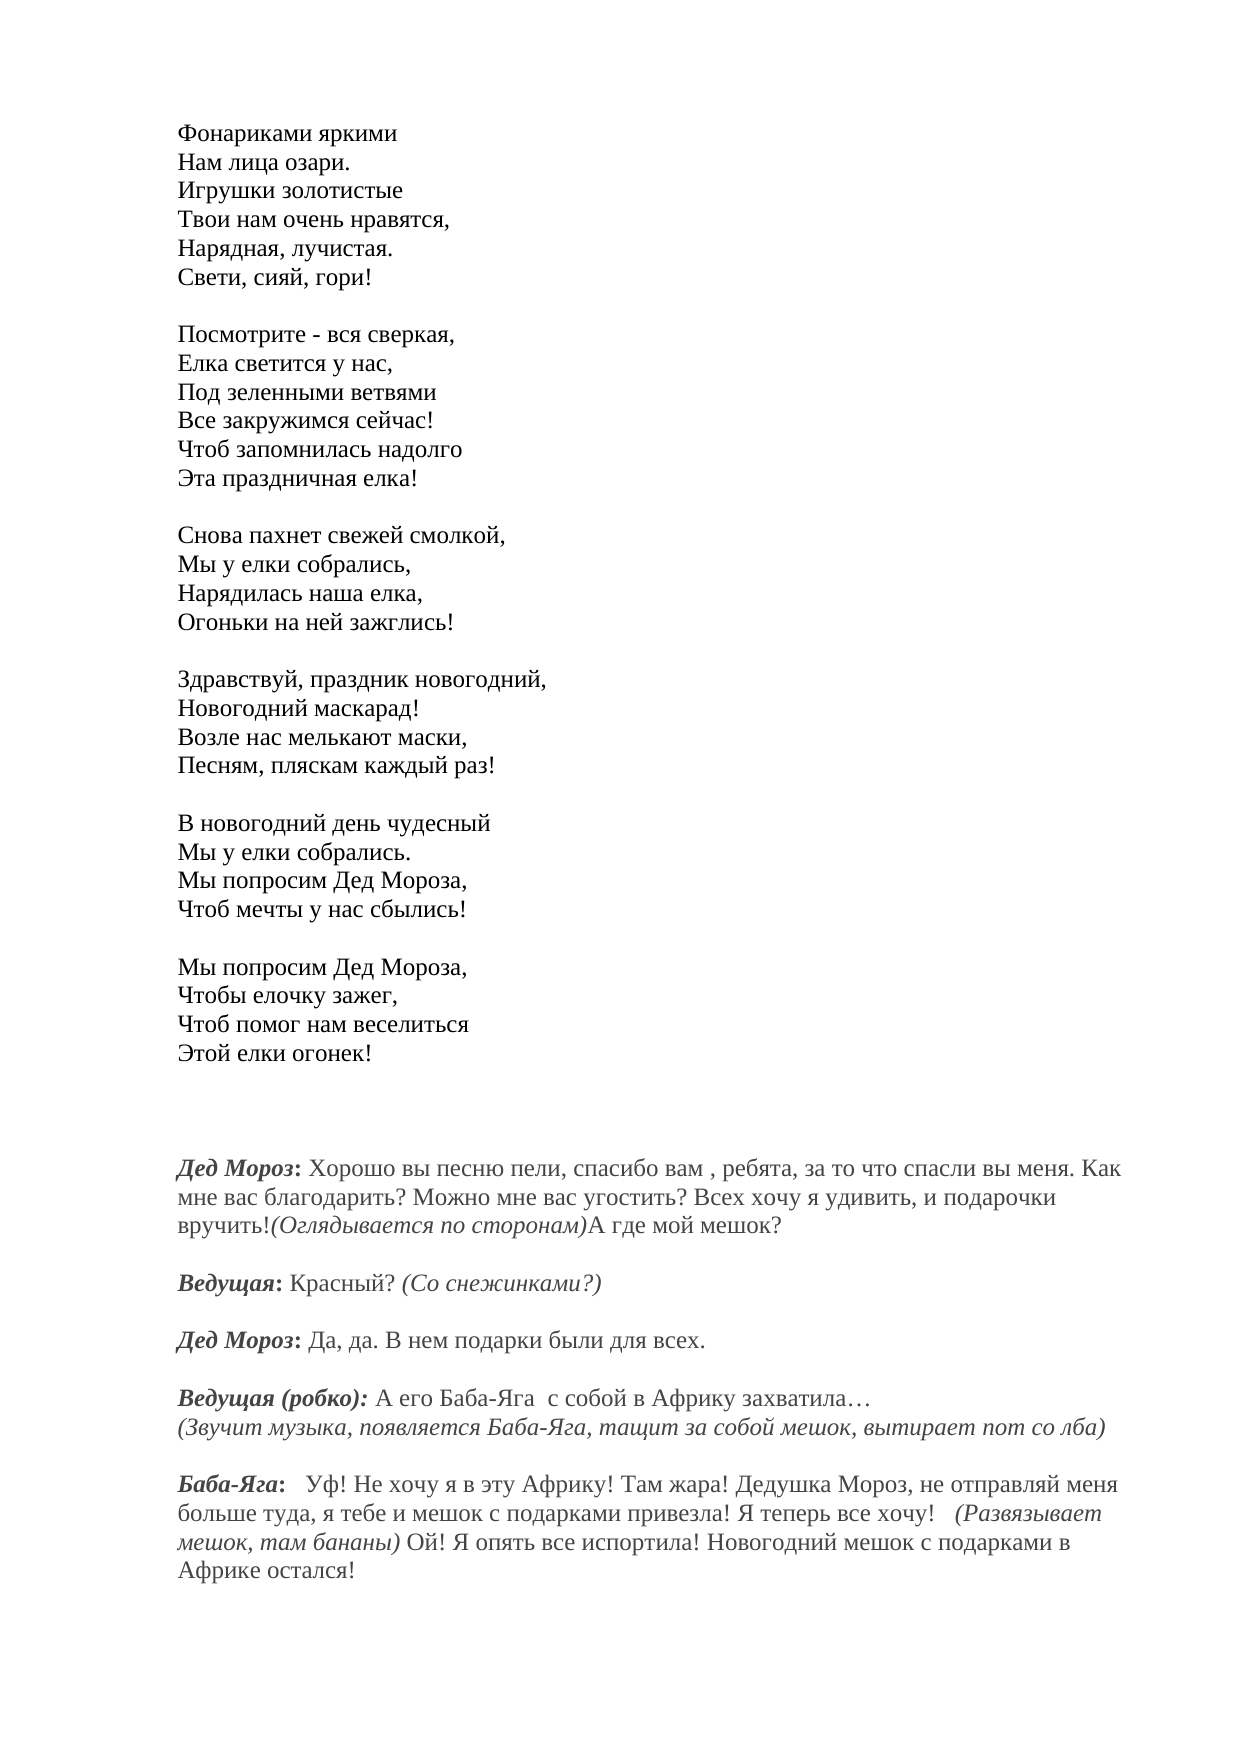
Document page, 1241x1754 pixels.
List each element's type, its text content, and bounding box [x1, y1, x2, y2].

text Ведущая (робко): А его Баба-Яга с собой в Африку захватила… [177, 1383, 1152, 1412]
text Дед Мороз: Хорошо вы песню пели, спасибо вам , ребята, за то что спасли вы меня. Как мне вас благодарить? Можно мне вас угостить? Всех хочу я удивить, и подарочки вручить!(Оглядывается по сторонам)А где мой мешок? [177, 1153, 1152, 1239]
text Ведущая: Красный? (Со снежинками?) [177, 1268, 1152, 1297]
text Баба-Яга: Уф! Не хочу я в эту Африку! Там жара! Дедушка Мороз, не отправляй меня больше туда, я тебе и мешок с подарками привезла! Я теперь все хочу! (Развязывает мешок, там бананы) Ой! Я опять все испортила! Новогодний мешок с подарками в Африке остался! [177, 1469, 1152, 1584]
text Свети, сияй, гори! [177, 262, 1152, 291]
text (Звучит музыка, появляется Баба-Яга, тащит за собой мешок, вытирает пот со лба) [177, 1412, 1152, 1441]
text Нам лица озари. [177, 147, 1152, 176]
text Твои нам очень нравятся, [177, 204, 1152, 233]
text Дед Мороз: Да, да. В нем подарки были для всех. [177, 1326, 1152, 1354]
text Нарядная, лучистая. [177, 233, 1152, 262]
text Посмотрите - вся сверкая, Елка светится у нас, Под зеленными ветвями Все закружимся сейчас! Чтоб запомнилась надолго Эта праздничная елка! Снова пахнет свежей смолкой, Мы у елки собрались, Нарядилась наша елка, Огоньки на ней зажглись! Здравствуй, праздник новогодний, Новогодний маскарад! Возле нас мелькают маски, Песням, пляскам каждый раз! В новогодний день чудесный Мы у елки собрались. Мы попросим Дед Мороза, Чтоб мечты у нас сбылись! Мы попросим Дед Мороза, Чтобы елочку зажег, Чтоб помог нам веселиться Этой елки огонек! [177, 319, 1152, 1067]
text Игрушки золотистые [177, 176, 1152, 204]
text Фонариками яркими [177, 118, 1152, 147]
